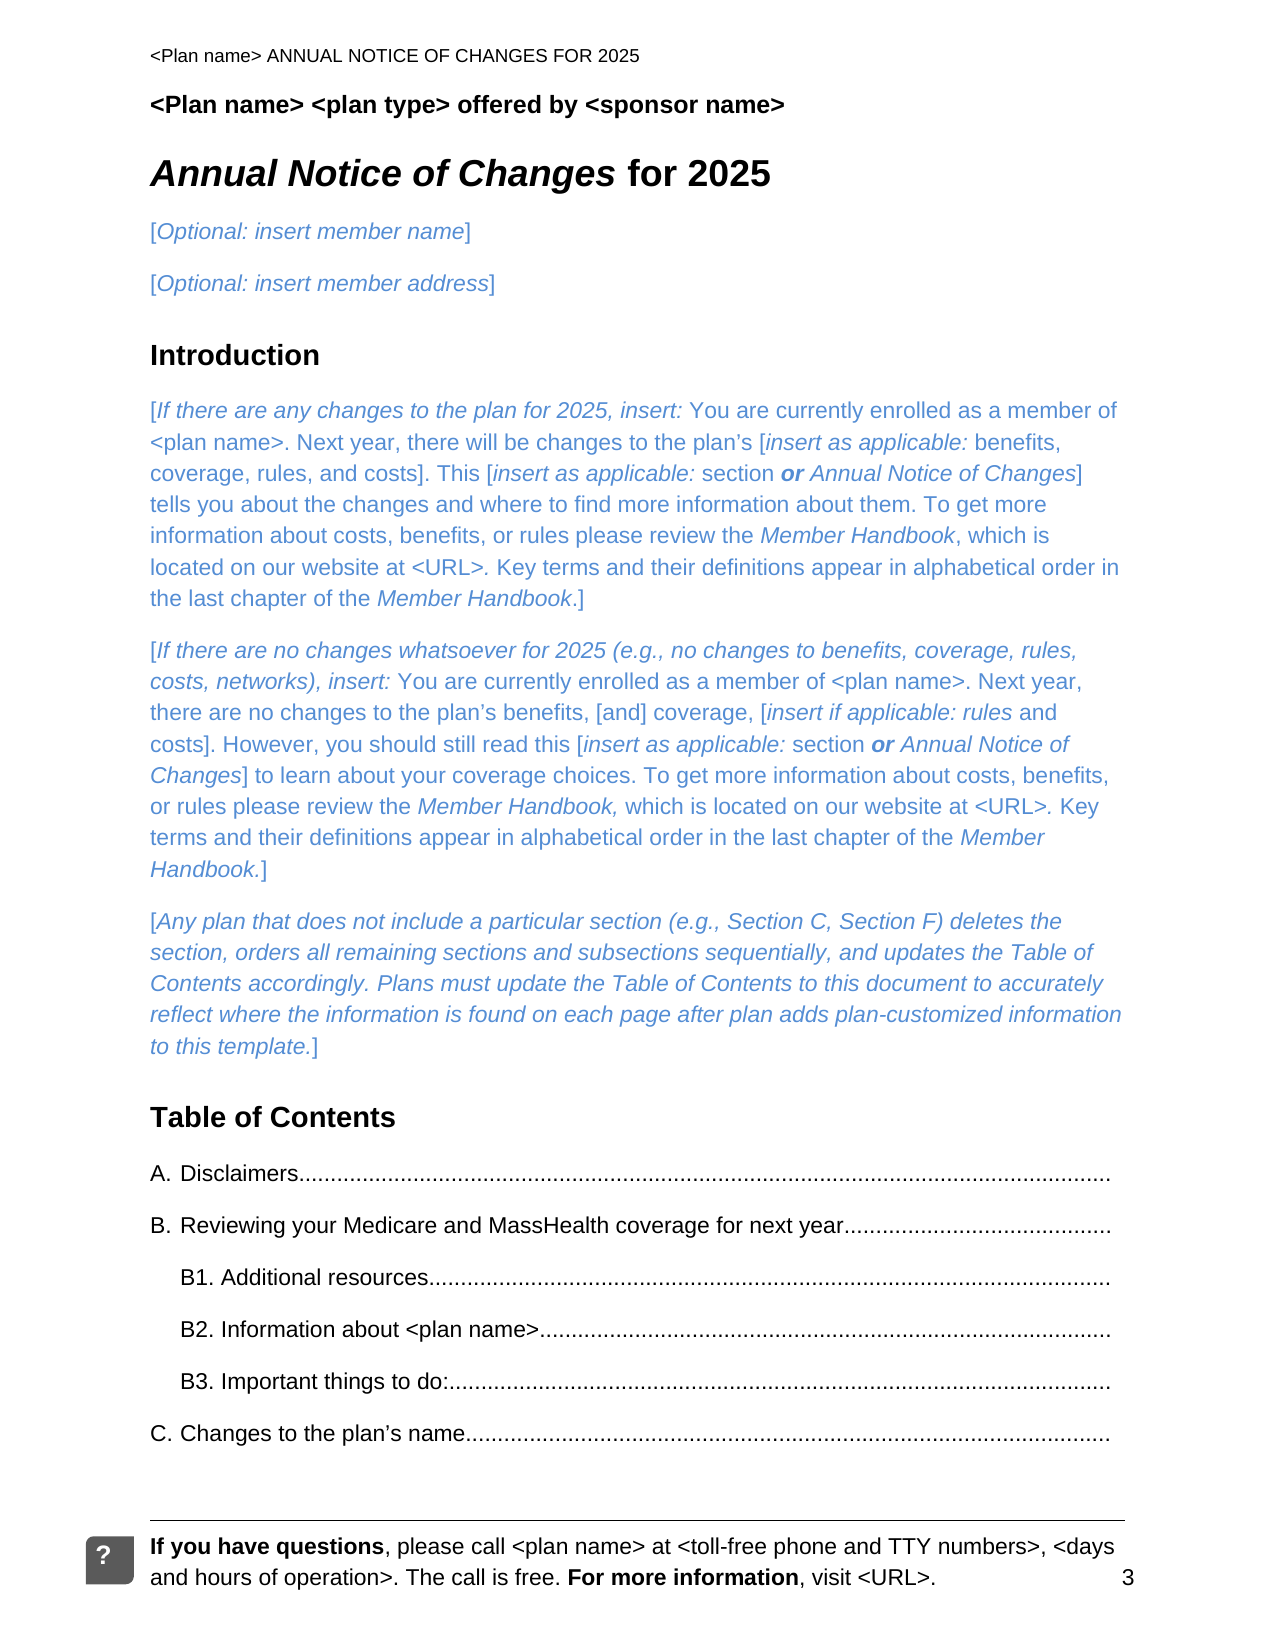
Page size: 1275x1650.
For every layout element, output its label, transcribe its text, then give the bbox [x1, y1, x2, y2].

text C. Changes to the plan’s name 9 [150, 1417, 1050, 1448]
text Table of Contents [150, 1098, 1125, 1135]
text Annual Notice of Changes for 2025 [150, 156, 1125, 194]
text B2. Information about <plan name> 7 [180, 1312, 1050, 1344]
text A. Disclaimers 5 [150, 1156, 1050, 1187]
text B. Reviewing your Medicare and MassHealth coverage for next year 5 [150, 1208, 1050, 1239]
text [If there are no changes whatsoever for 2025 (e.g., no changes to benefits, coverage, rules, costs, networks), insert: You are currently enrolled as a member of <plan name>. Next year, there are no changes to the plan’s benefits, [and] coverage, [insert if applicable: rules and costs]. However, you should still read this [insert as applicable: section or Annual Notice of Changes] to learn about your coverage choices. To get more information about costs, benefits, or rules please review the Member Handbook, which is located on our website at <URL>. Key terms and their definitions appear in alphabetical order in the last chapter of the Member Handbook.] [150, 633, 1125, 883]
text B3. Important things to do: 8 [180, 1364, 1050, 1396]
text B1. Additional resources 6 [180, 1260, 1050, 1292]
text [If there are any changes to the plan for 2025, insert: You are currently enrolled as a member of <plan name>. Next year, there will be changes to the plan’s [insert as applicable: benefits, coverage, rules, and costs]. This [insert as applicable: section or Annual Notice of Changes] tells you about the changes and where to find more information about them. To get more information about costs, benefits, or rules please review the Member Handbook, which is located on our website at <URL>. Key terms and their definitions appear in alphabetical order in the last chapter of the Member Handbook.] [150, 394, 1125, 612]
text [Optional: insert member name] [150, 214, 1125, 246]
text [Any plan that does not include a particular section (e.g., Section C, Section F) deletes the section, orders all remaining sections and subsections sequentially, and updates the Table of Contents accordingly. Plans must update the Table of Contents to this document to accurately reflect where the information is found on each page after plan adds plan-customized information to this template.] [150, 904, 1125, 1060]
text <Plan name> <plan type> offered by <sponsor name> [150, 90, 1125, 119]
text [Optional: insert member address] [150, 267, 1125, 298]
text Introduction [150, 335, 1125, 373]
